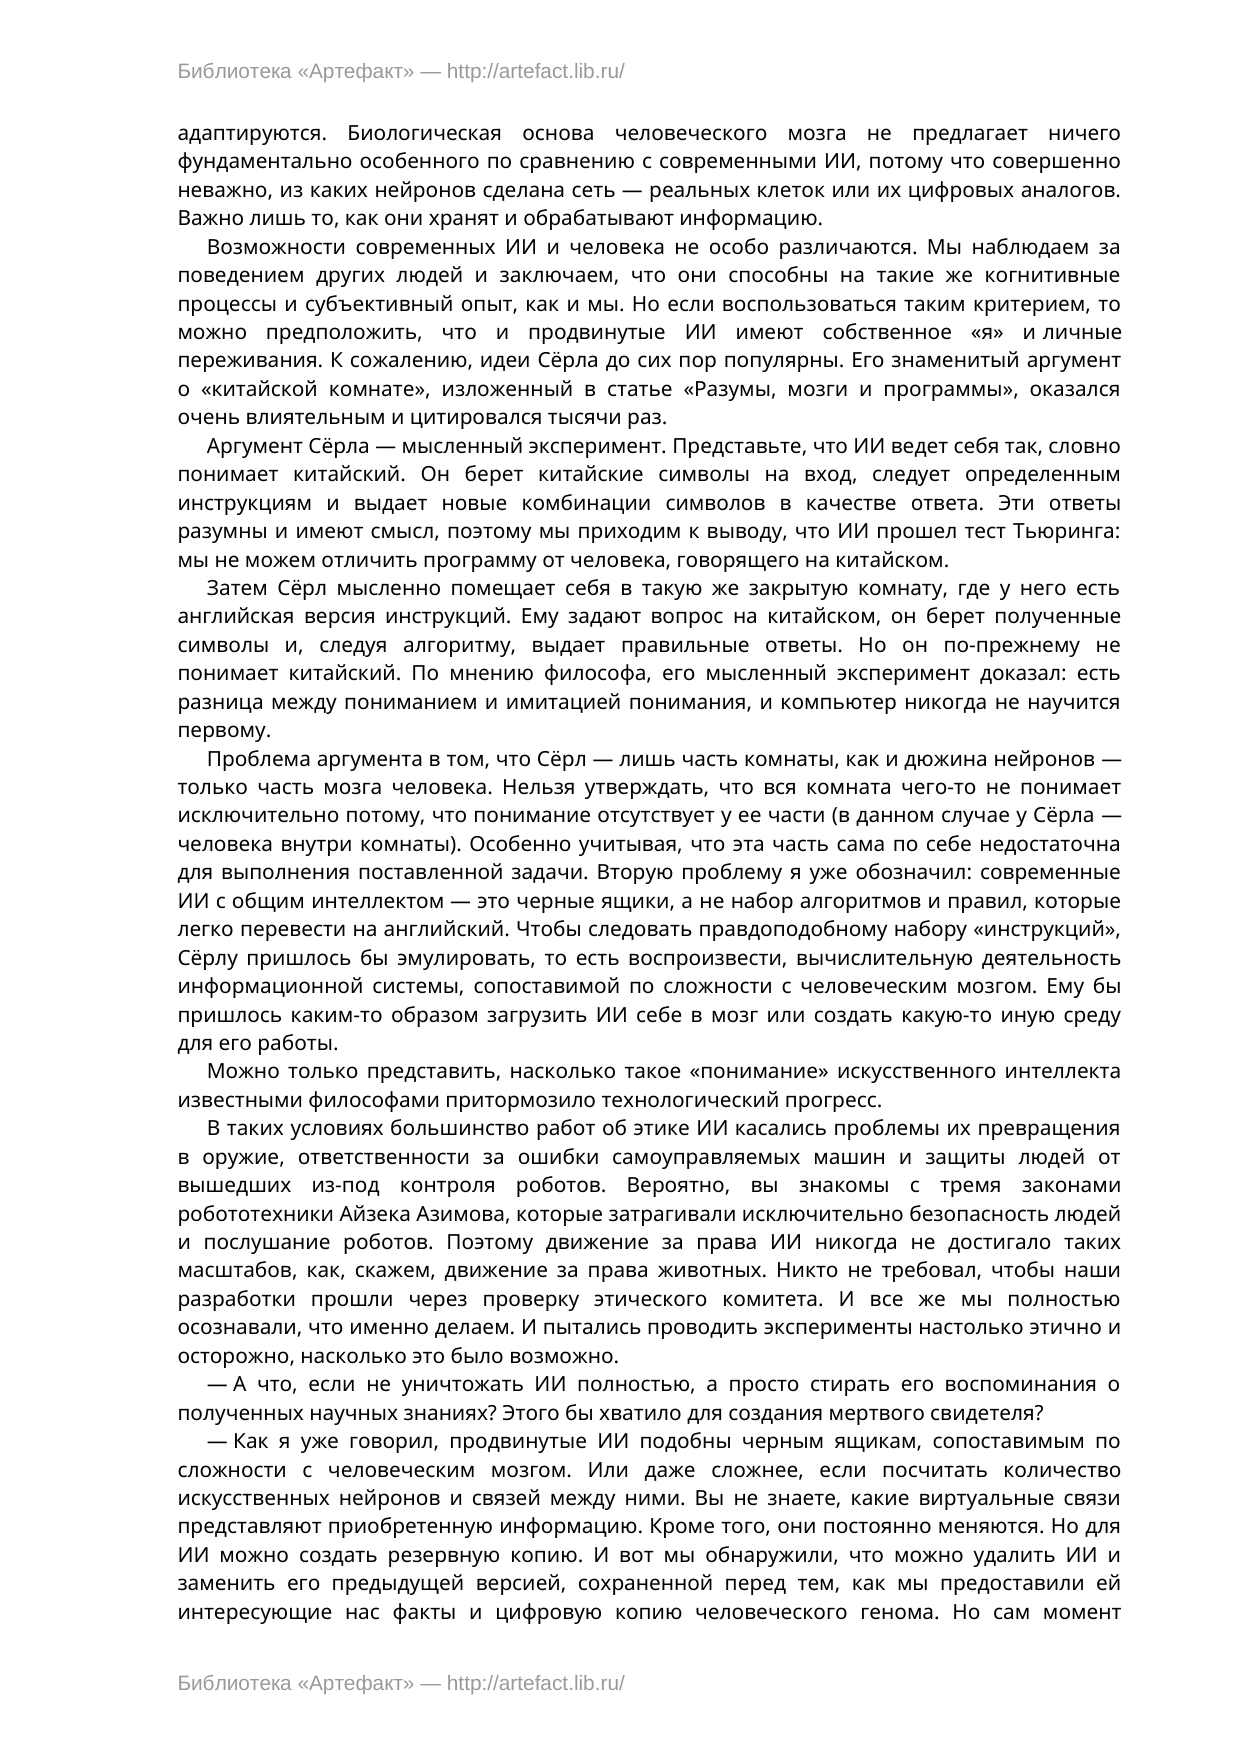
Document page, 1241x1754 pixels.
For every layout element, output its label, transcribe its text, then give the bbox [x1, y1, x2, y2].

text Можно только представить, насколько такое «понимание» искусственного интеллекта известными философами притормозило технологический прогресс. [177, 1057, 1122, 1113]
text Возможности современных ИИ и человека не особо различаются. Мы наблюдаем за поведением других людей и заключаем, что они способны на такие же когнитивные процессы и субъективный опыт, как и мы. Но если воспользоваться таким критерием, то можно предположить, что и продвинутые ИИ имеют собственное «я» и личные переживания. К сожалению, идеи Сёрла до сих пор популярны. Его знаменитый аргумент о «китайской комнате», изложенный в статье «Разумы, мозги и программы», оказался очень влиятельным и цитировался тысячи раз. [177, 232, 1122, 431]
text Аргумент Сёрла — мысленный эксперимент. Представьте, что ИИ ведет себя так, словно понимает китайский. Он берет китайские символы на вход, следует определенным инструкциям и выдает новые комбинации символов в качестве ответа. Эти ответы разумны и имеют смысл, поэтому мы приходим к выводу, что ИИ прошел тест Тьюринга: мы не можем отличить программу от человека, говорящего на китайском. [177, 431, 1122, 573]
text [177, 1426, 1122, 1625]
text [177, 118, 1122, 232]
text — А что, если не уничтожать ИИ полностью, а просто стирать его воспоминания о полученных научных знаниях? Этого бы хватило для создания мертвого свидетеля? [177, 1369, 1122, 1426]
text Проблема аргумента в том, что Сёрл — лишь часть комнаты, как и дюжина нейронов — только часть мозга человека. Нельзя утверждать, что вся комната чего-то не понимает исключительно потому, что понимание отсутствует у ее части (в данном случае у Сёрла — человека внутри комнаты). Особенно учитывая, что эта часть сама по себе недостаточна для выполнения поставленной задачи. Вторую проблему я уже обозначил: современные ИИ с общим интеллектом — это черные ящики, а не набор алгоритмов и правил, которые легко перевести на английский. Чтобы следовать правдоподобному набору «инструкций», Сёрлу пришлось бы эмулировать, то есть воспроизвести, вычислительную деятельность информационной системы, сопоставимой по сложности с человеческим мозгом. Ему бы пришлось каким-то образом загрузить ИИ себе в мозг или создать какую-то иную среду для его работы. [177, 744, 1122, 1057]
text Затем Сёрл мысленно помещает себя в такую же закрытую комнату, где у него есть английская версия инструкций. Ему задают вопрос на китайском, он берет полученные символы и, следуя алгоритму, выдает правильные ответы. Но он по-прежнему не понимает китайский. По мнению философа, его мысленный эксперимент доказал: есть разница между пониманием и имитацией понимания, и компьютер никогда не научится первому. [177, 573, 1122, 744]
text В таких условиях большинство работ об этике ИИ касались проблемы их превращения в оружие, ответственности за ошибки самоуправляемых машин и защиты людей от вышедших из-под контроля роботов. Вероятно, вы знакомы с тремя законами робототехники Айзека Азимова, которые затрагивали исключительно безопасность людей и послушание роботов. Поэтому движение за права ИИ никогда не достигало таких масштабов, как, скажем, движение за права животных. Никто не требовал, чтобы наши разработки прошли через проверку этического комитета. И все же мы полностью осознавали, что именно делаем. И пытались проводить эксперименты настолько этично и осторожно, насколько это было возможно. [177, 1113, 1122, 1369]
